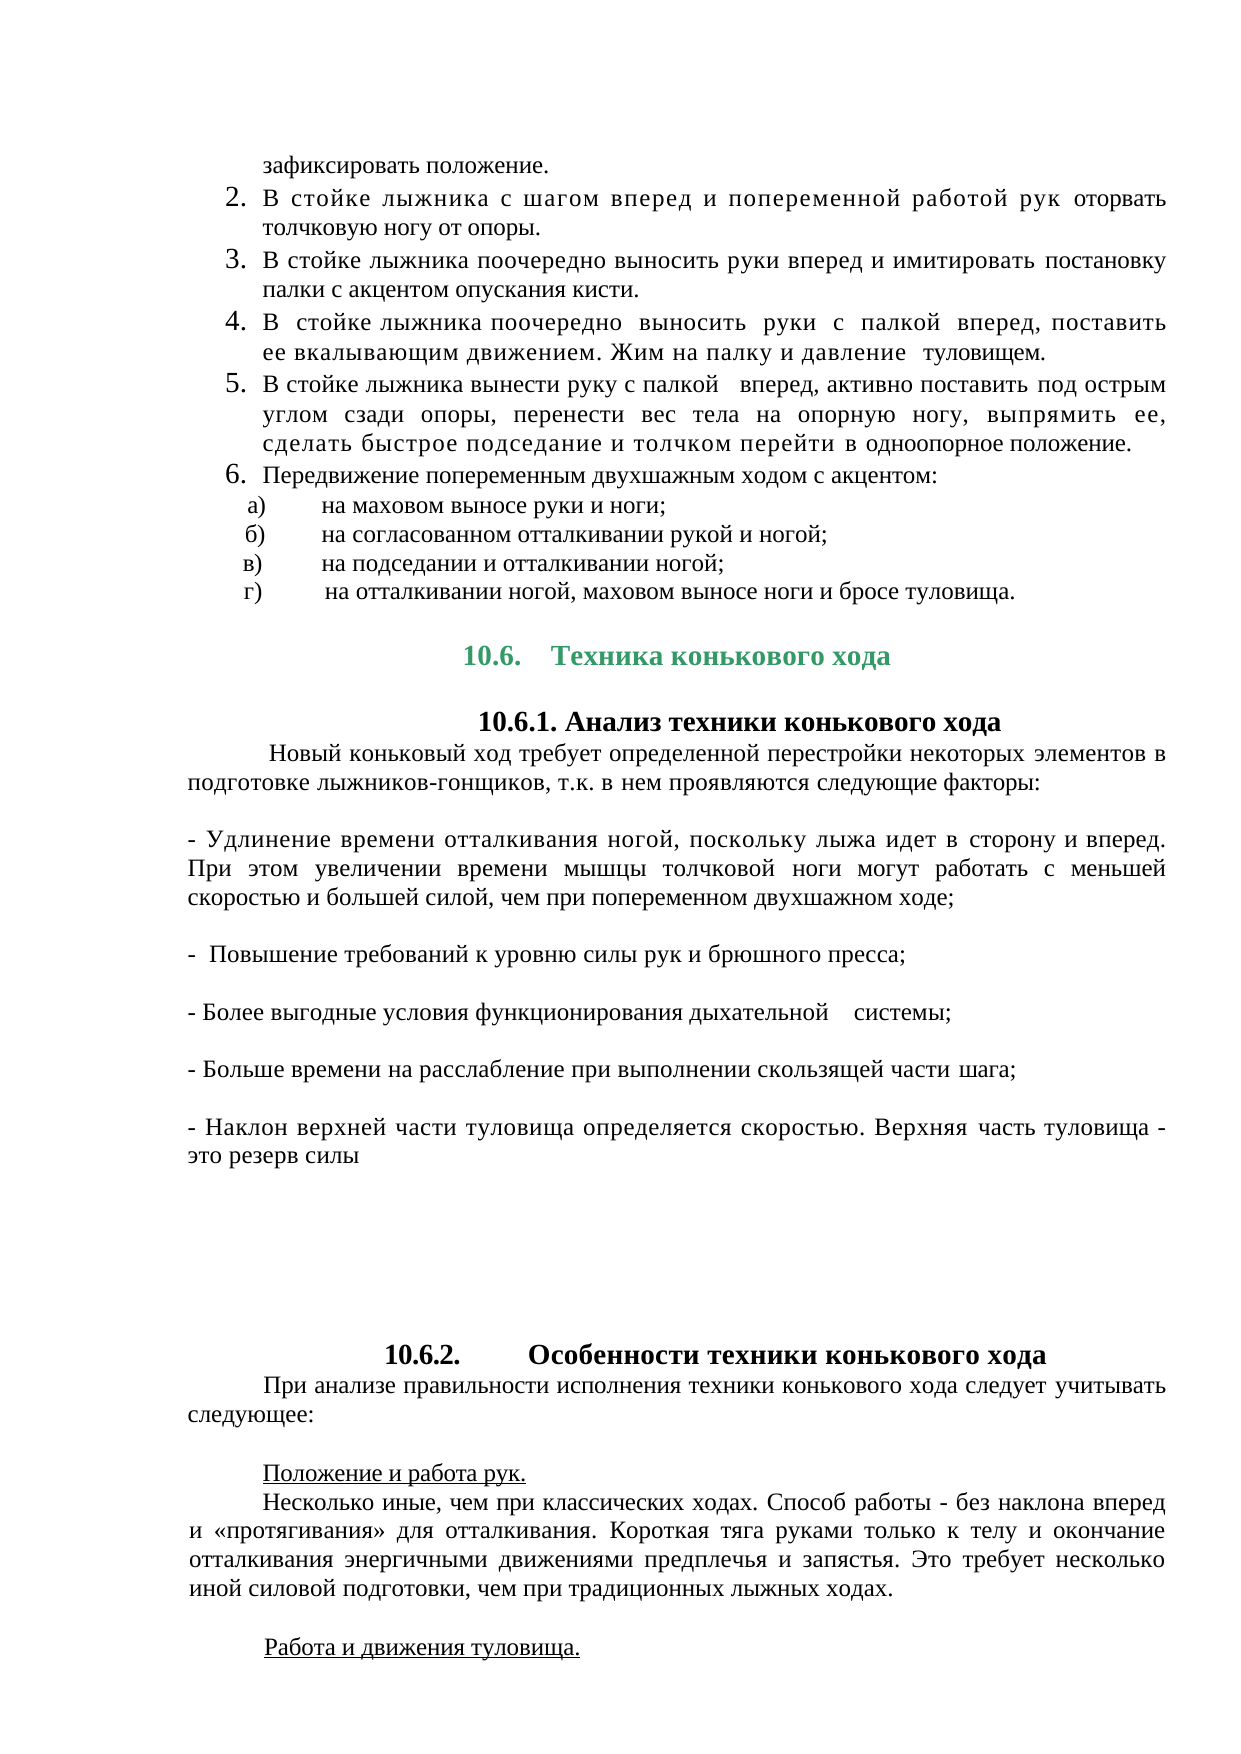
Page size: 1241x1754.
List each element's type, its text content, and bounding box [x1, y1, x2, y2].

text б) на согласованном отталкивании рукой и ногой; [187, 519, 1166, 548]
text г) на отталкивании ногой, маховом выносе ноги и бросе туловища. [187, 576, 1166, 605]
text Новый коньковый ход требует определенной перестройки некоторых элементов в подготовке лыжников-гонщиков, т.к. в нем проявляются следующие факторы: [187, 738, 1166, 795]
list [225, 150, 1166, 179]
list В стойке лыжника вынести руку с палкой вперед, активно поставить под острым углом сзади опоры, перенести вес тела на опорную ногу, выпрямить ее, сделать быстрое подседание и толчком перейти в одноопорное положение. [225, 366, 1166, 457]
text - Повышение требований к уровню силы рук и брюшного пресса; [187, 939, 1166, 968]
text Несколько иные, чем при классических ходах. Способ работы - без наклона вперед и «протягивания» для отталкивания. Короткая тяга руками только к телу и окончание отталкивания энергичными движениями предплечья и запястья. Это требует несколько иной силовой подготовки, чем при традиционных лыжных ходах. [189, 1487, 1166, 1602]
list В стойке лыжника поочередно выносить руки вперед и имитировать постановку палки с акцентом опускания кисти. [225, 241, 1166, 303]
text 10.6. Техника конькового хода [187, 638, 1166, 672]
list В стойке лыжника с шагом вперед и попеременной работой рук оторвать толчковую ногу от опоры. [225, 179, 1166, 241]
list В стойке лыжника поочередно выносить руки с палкой вперед, поставить ее вкалывающим движением. Жим на палку и давление туловищем. [225, 303, 1166, 366]
text 10.6.1. Анализ техники конькового хода [313, 704, 1166, 738]
text в) на подседании и отталкивании ногой; [187, 548, 1166, 576]
text - Больше времени на расслабление при выполнении скользящей части шага; [187, 1054, 1166, 1083]
text 10.6.2. Особенности техники конькового хода [265, 1337, 1166, 1370]
text - Наклон верхней части туловища определяется скоростью. Верхняя часть туловища - это резерв силы [187, 1112, 1166, 1169]
text Положение и работа рук. [189, 1458, 1166, 1486]
text Работа и движения туловища. [189, 1632, 1166, 1660]
text - Более выгодные условия функционирования дыхательной системы; [187, 997, 1166, 1025]
text - Удлинение времени отталкивания ногой, поскольку лыжа идет в сторону и вперед. При этом увеличении времени мышцы толчковой ноги могут работать с меньшей скоростью и большей силой, чем при попеременном двухшажном ходе; [187, 824, 1166, 910]
text При анализе правильности исполнения техники конькового хода следует учитывать следующее: [187, 1370, 1166, 1428]
text а) на маховом выносе руки и ноги; [187, 490, 1166, 519]
list Передвижение попеременным двухшажным ходом с акцентом: [225, 457, 1166, 490]
